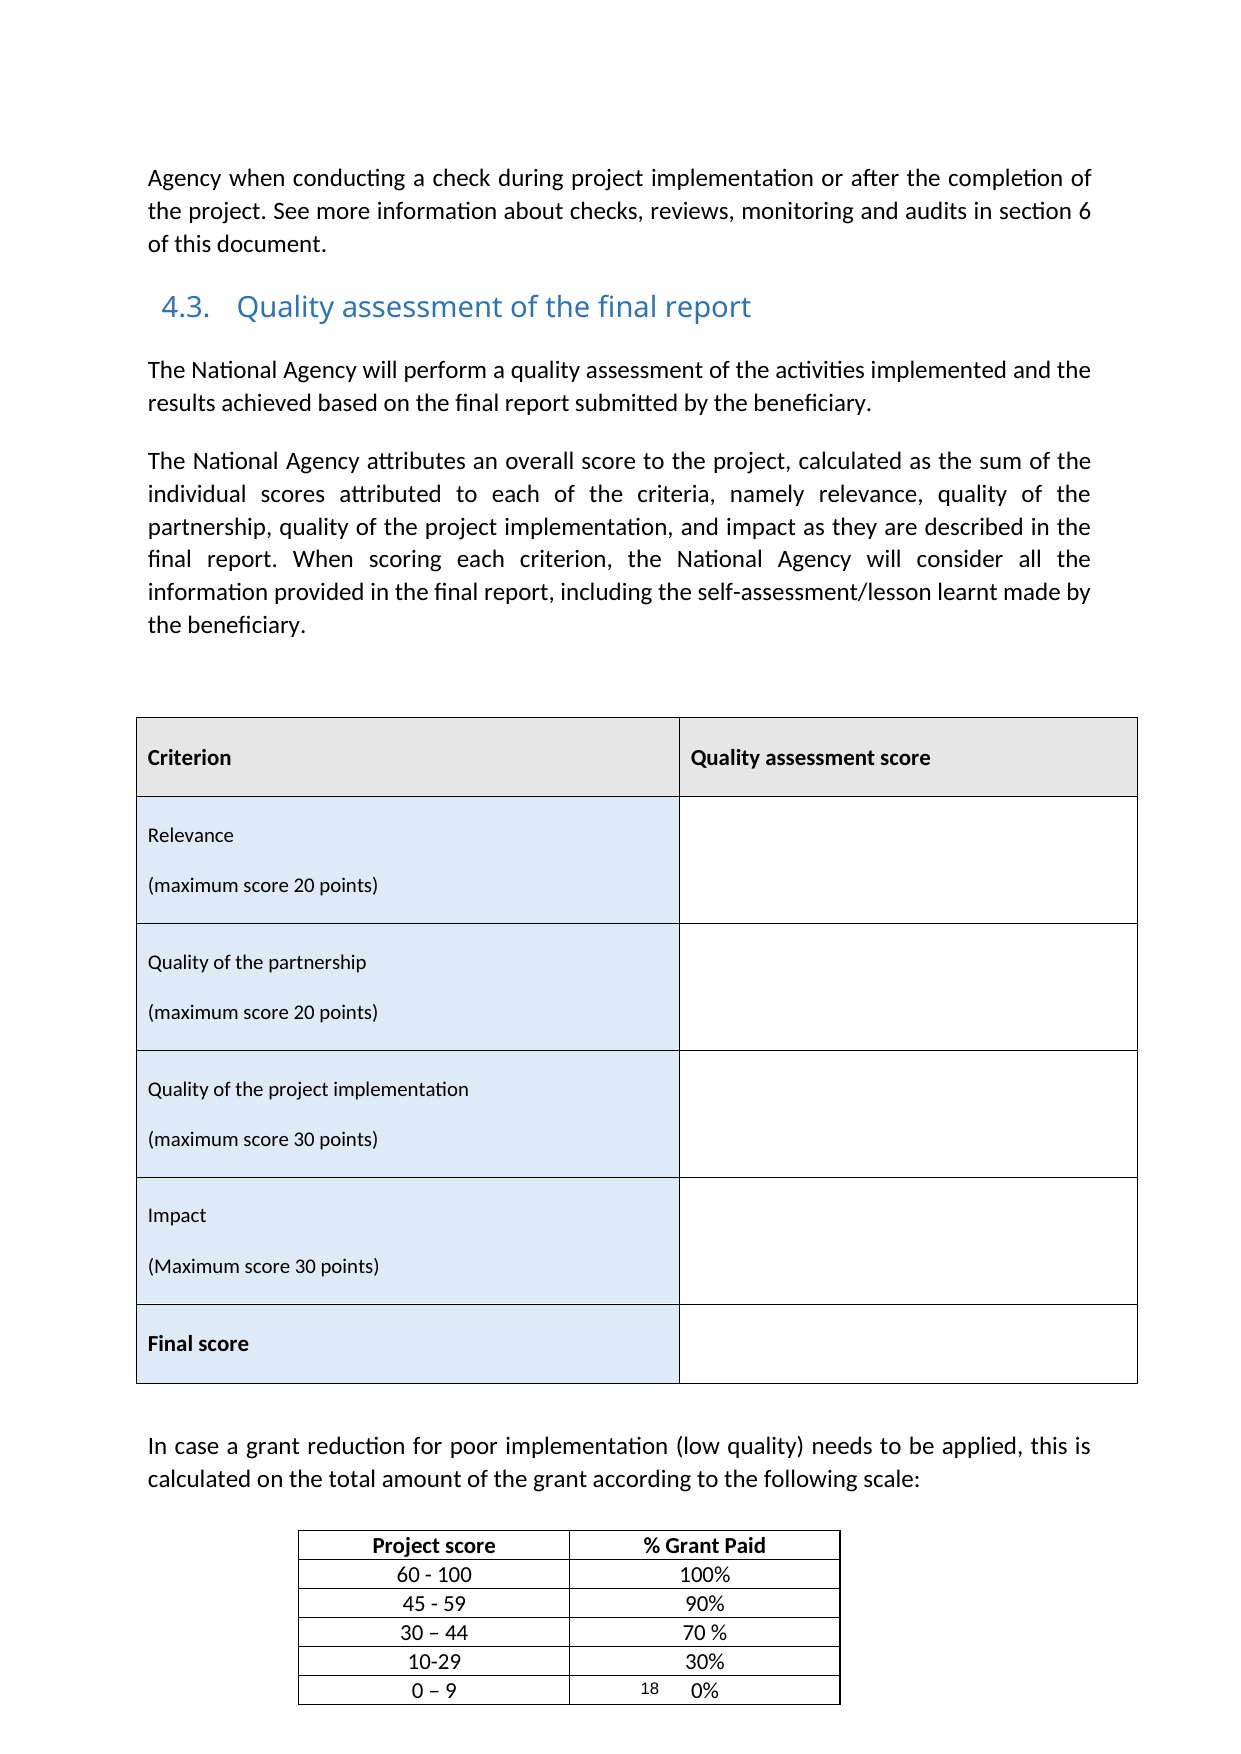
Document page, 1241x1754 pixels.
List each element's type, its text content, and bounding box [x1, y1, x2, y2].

table_cell 60 - 100 [299, 1560, 569, 1588]
table_cell Quality of the partnership (maximum score 20 points) [137, 924, 679, 1050]
table_cell 70 % [570, 1618, 839, 1646]
table_cell [680, 1178, 1137, 1303]
text In case a grant reduction for poor implementation (low quality) needs to be applied, this is calculated on the total amount of the grant according to the following scale: [148, 1431, 1092, 1494]
table_cell 0% [570, 1676, 839, 1704]
table_cell [680, 1305, 1137, 1383]
table_cell [680, 924, 1137, 1050]
table_cell Relevance (maximum score 20 points) [137, 797, 679, 923]
list Quality assessment of the final report [161, 286, 1092, 326]
table_cell 10-29 [299, 1647, 569, 1675]
table_cell 0 – 9 [299, 1676, 569, 1704]
table_header Quality assessment score [680, 718, 1137, 796]
table_cell [680, 1051, 1137, 1177]
table_header Criterion [137, 718, 679, 796]
table_cell 30% [570, 1647, 839, 1675]
table_header % Grant Paid [570, 1531, 839, 1559]
text The National Agency attributes an overall score to the project, calculated as the sum of the individual scores attributed to each of the criteria, namely relevance, quality of the partnership, quality of the project implementation, and impact as they are described in the final report. When scoring each criterion, the National Agency will consider all the information provided in the final report, including the self-assessment/lesson learnt made by the beneficiary. [148, 445, 1092, 640]
table_cell Quality of the project implementation (maximum score 30 points) [137, 1051, 679, 1177]
text The National Agency will perform a quality assessment of the activities implemented and the results achieved based on the final report submitted by the beneficiary. [148, 354, 1092, 417]
table_cell Impact (Maximum score 30 points) [137, 1178, 679, 1303]
table_cell 90% [570, 1589, 839, 1617]
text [148, 162, 1092, 259]
table_header Project score [299, 1531, 569, 1559]
table_cell [680, 797, 1137, 923]
table_cell 30 – 44 [299, 1618, 569, 1646]
table_cell 45 - 59 [299, 1589, 569, 1617]
table_cell Final score [137, 1305, 679, 1383]
table_cell 100% [570, 1560, 839, 1588]
